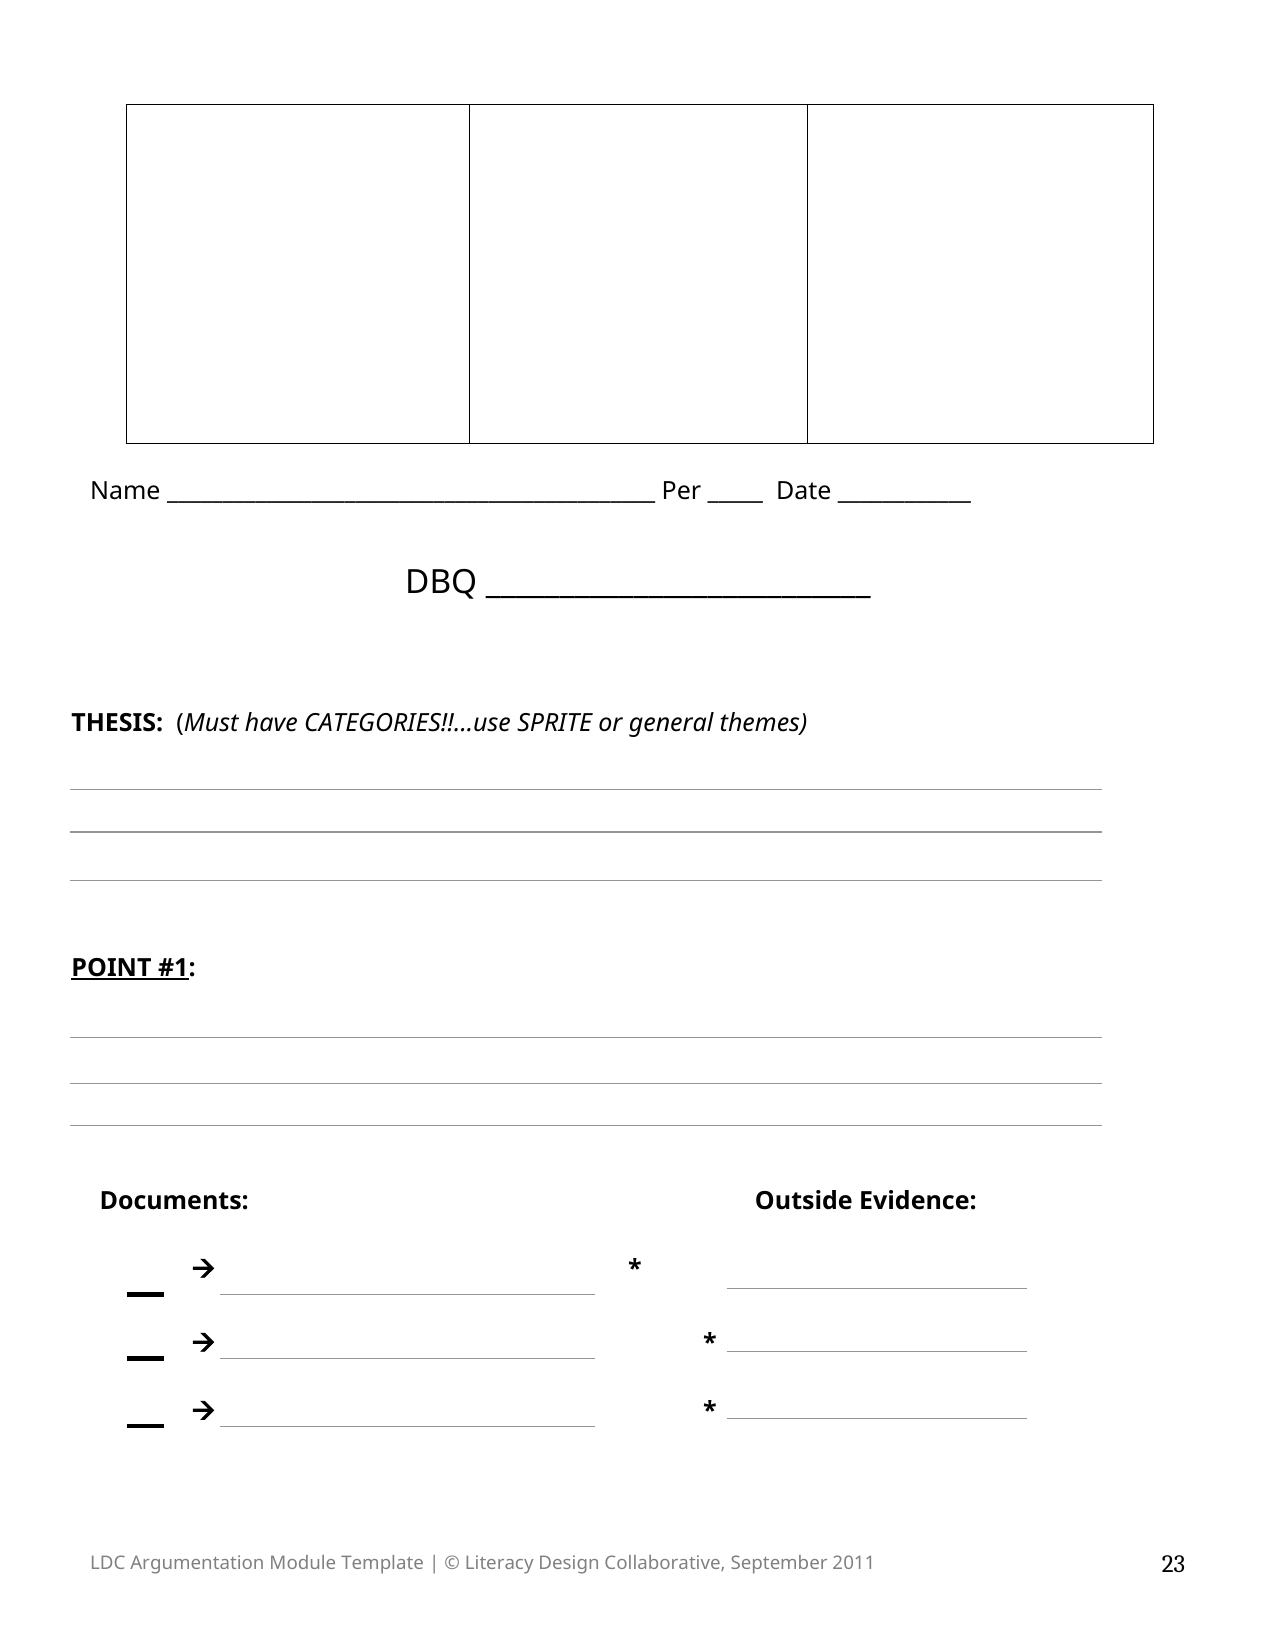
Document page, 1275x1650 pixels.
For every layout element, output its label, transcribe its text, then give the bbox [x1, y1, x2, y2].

text Documents: Outside Evidence: [81, 1182, 1185, 1216]
table_cell [127, 105, 469, 443]
text DBQ __________________________ [90, 557, 1185, 603]
table_cell [470, 105, 807, 443]
text THESIS: (Must have CATEGORIES!!...use SPRITE or general themes) [71, 705, 1185, 739]
text POINT #1: [71, 949, 1185, 983]
text * [81, 1324, 1185, 1358]
text * [81, 1392, 1185, 1427]
text Name ____________________________________________ Per _____ Date ____________ [90, 472, 1185, 506]
table_cell [808, 105, 1153, 443]
text * [81, 1251, 1185, 1284]
